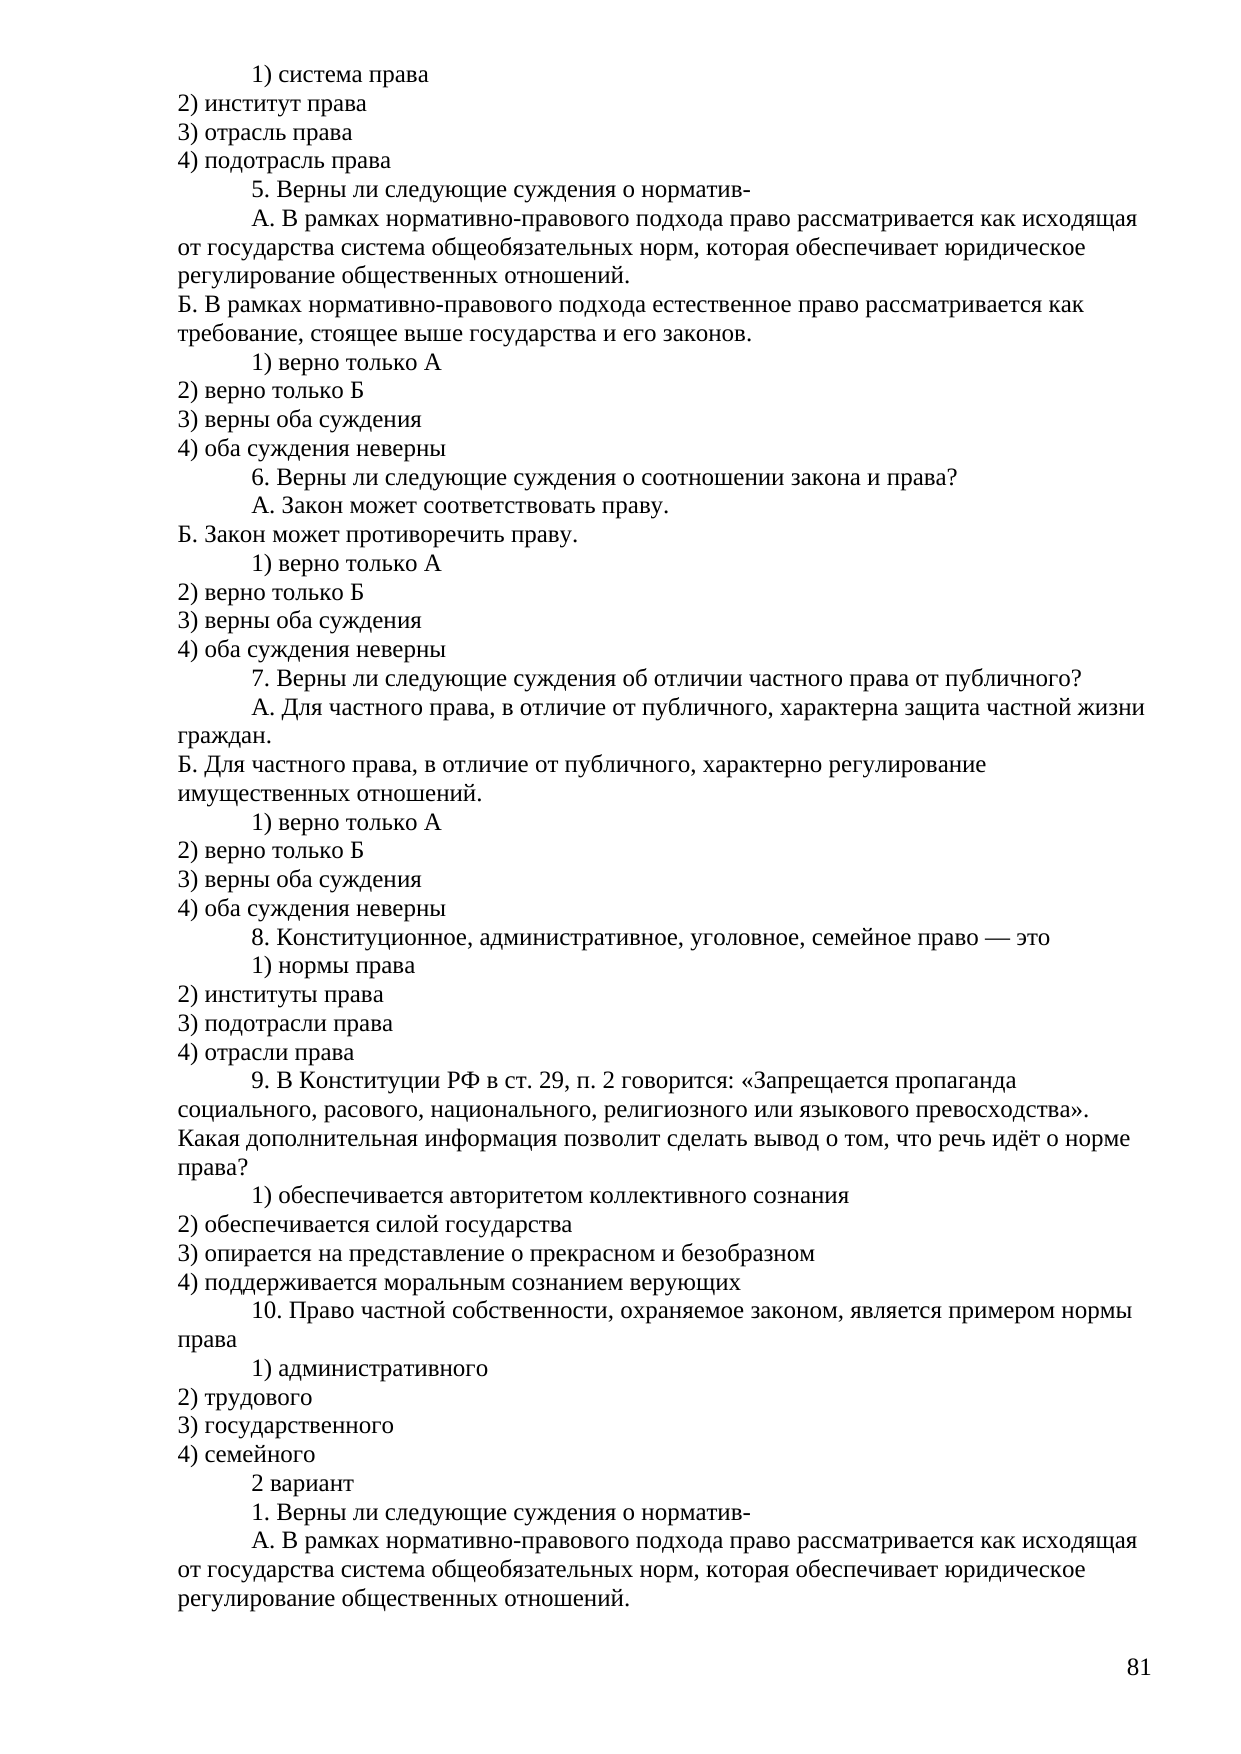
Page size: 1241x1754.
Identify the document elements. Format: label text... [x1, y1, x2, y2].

text 6. Верны ли следующие суждения о соотношении закона и права? [177, 462, 1152, 490]
text 2 вариант [177, 1468, 1152, 1497]
text 1) нормы права 2) институты права 3) подотрасли права 4) отрасли права [177, 950, 1152, 1065]
text 1) верно только А 2) верно только Б 3) верны оба суждения 4) оба суждения неверны [177, 548, 1152, 663]
text 1) обеспечивается авторитетом коллективного сознания 2) обеспечивается силой государства 3) опирается на представление о прекрасном и безобразном 4) поддерживается моральным сознанием верующих [177, 1180, 1152, 1295]
text 1) верно только А 2) верно только Б 3) верны оба суждения 4) оба суждения неверны [177, 347, 1152, 462]
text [177, 1525, 1152, 1612]
text А. Для частного права, в отличие от публичного, характерна защита частной жизни граждан. Б. Для частного права, в отличие от публичного, характерно регулирование имущественных отношений. [177, 692, 1152, 807]
text А. Закон может соответствовать праву. Б. Закон может противоречить праву. [177, 490, 1152, 548]
text 1) верно только А 2) верно только Б 3) верны оба суждения 4) оба суждения неверны [177, 807, 1152, 922]
text 10. Право частной собственности, охраняемое законом, является примером нормы права [177, 1295, 1152, 1353]
text 5. Верны ли следующие суждения о норматив- [177, 174, 1152, 203]
text 1) административного 2) трудового 3) государственного 4) семейного [177, 1353, 1152, 1468]
text 8. Конституционное, административное, уголовное, семейное право — это [177, 922, 1152, 950]
text 7. Верны ли следующие суждения об отличии частного права от публичного? [177, 663, 1152, 692]
text 9. В Конституции РФ в ст. 29, п. 2 говорится: «Запрещается пропаганда социального, расового, национального, религиозного или языкового превосходства». Какая дополнительная информация позволит сделать вывод о том, что речь идёт о норме права? [177, 1065, 1152, 1180]
text 1. Верны ли следующие суждения о норматив- [177, 1497, 1152, 1525]
text 1) система права 2) институт права 3) отрасль права 4) подотрасль права [177, 59, 1152, 174]
